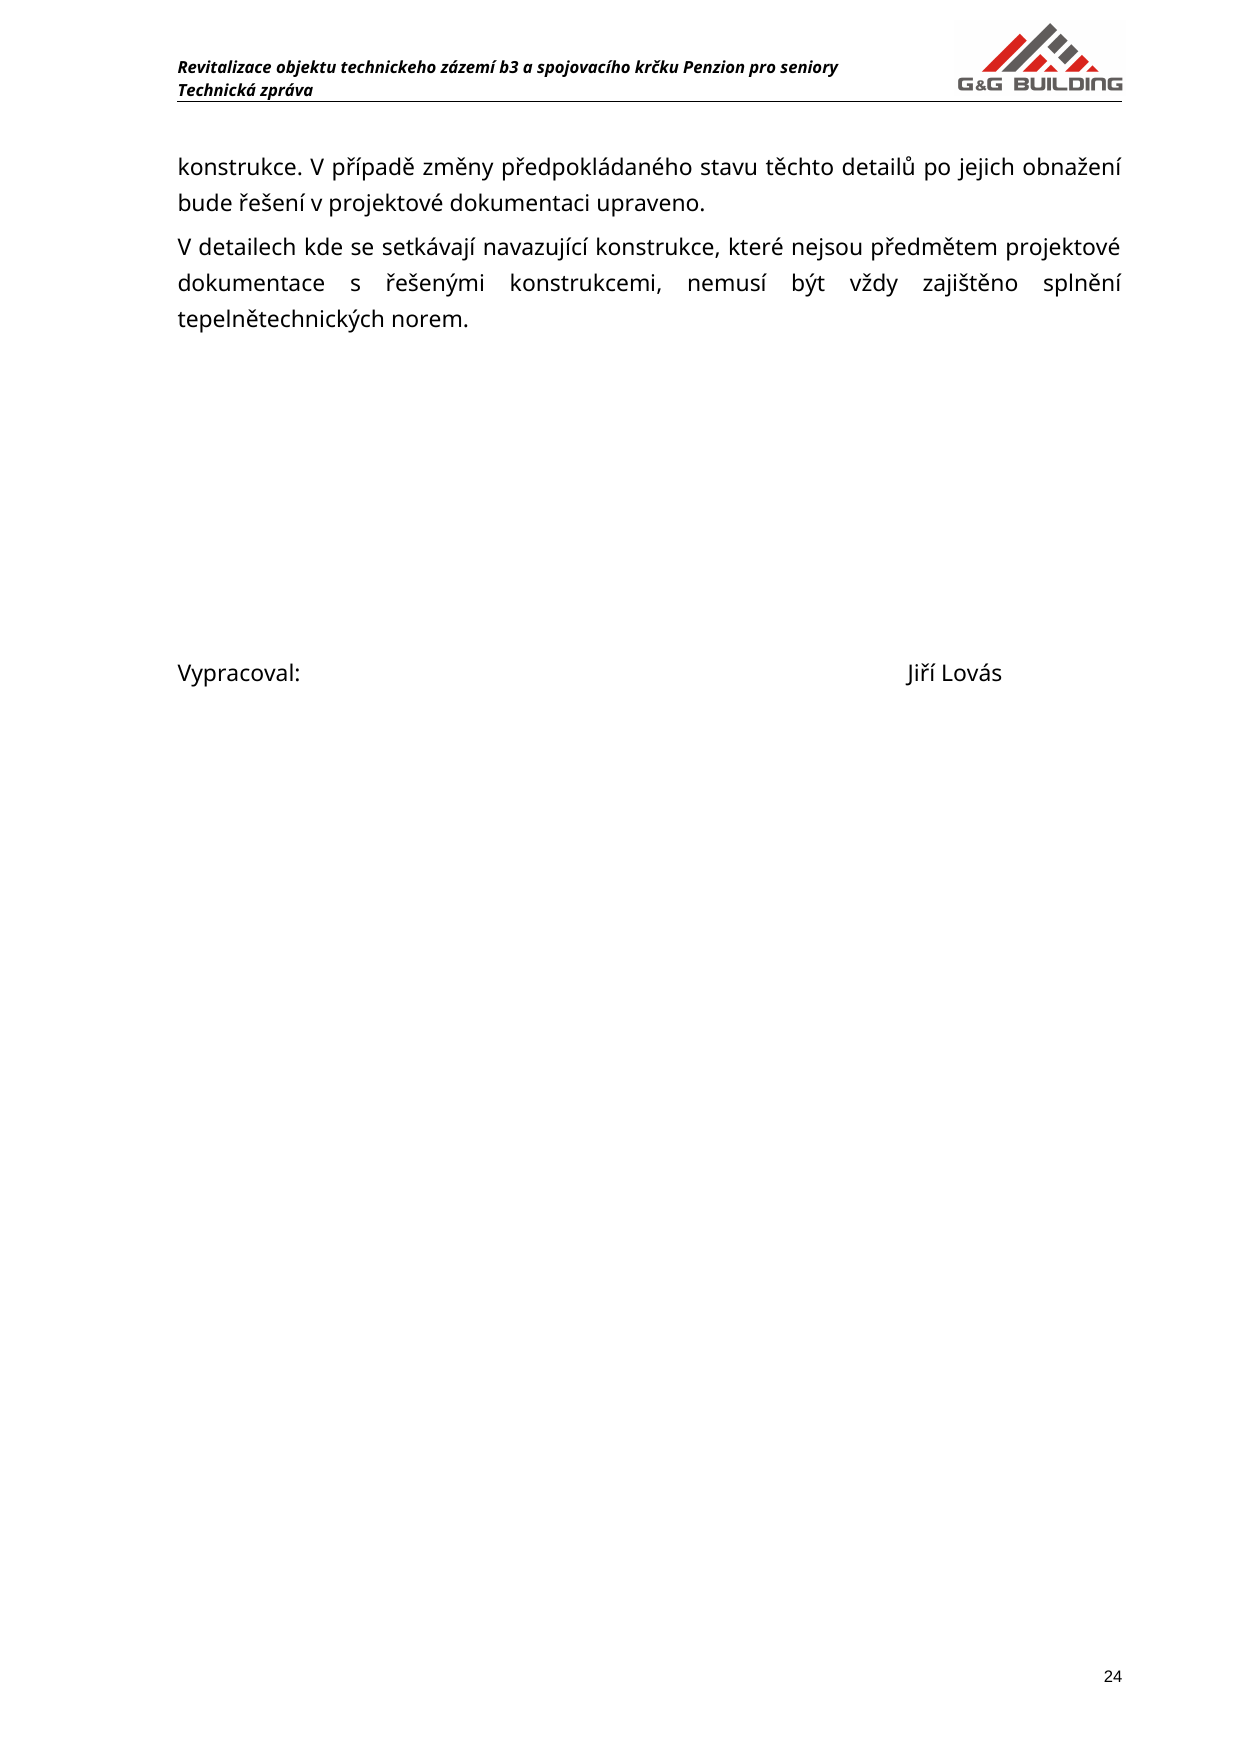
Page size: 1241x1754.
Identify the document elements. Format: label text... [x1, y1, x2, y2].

text V detailech kde se setkávají navazující konstrukce, které nejsou předmětem projektové dokumentace s řešenými konstrukcemi, nemusí být vždy zajištěno splnění tepelnětechnických norem. [177, 231, 1122, 334]
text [177, 151, 1122, 218]
picture [954, 20, 1127, 96]
text Vypracoval: Jiří Lovás [177, 657, 1122, 688]
